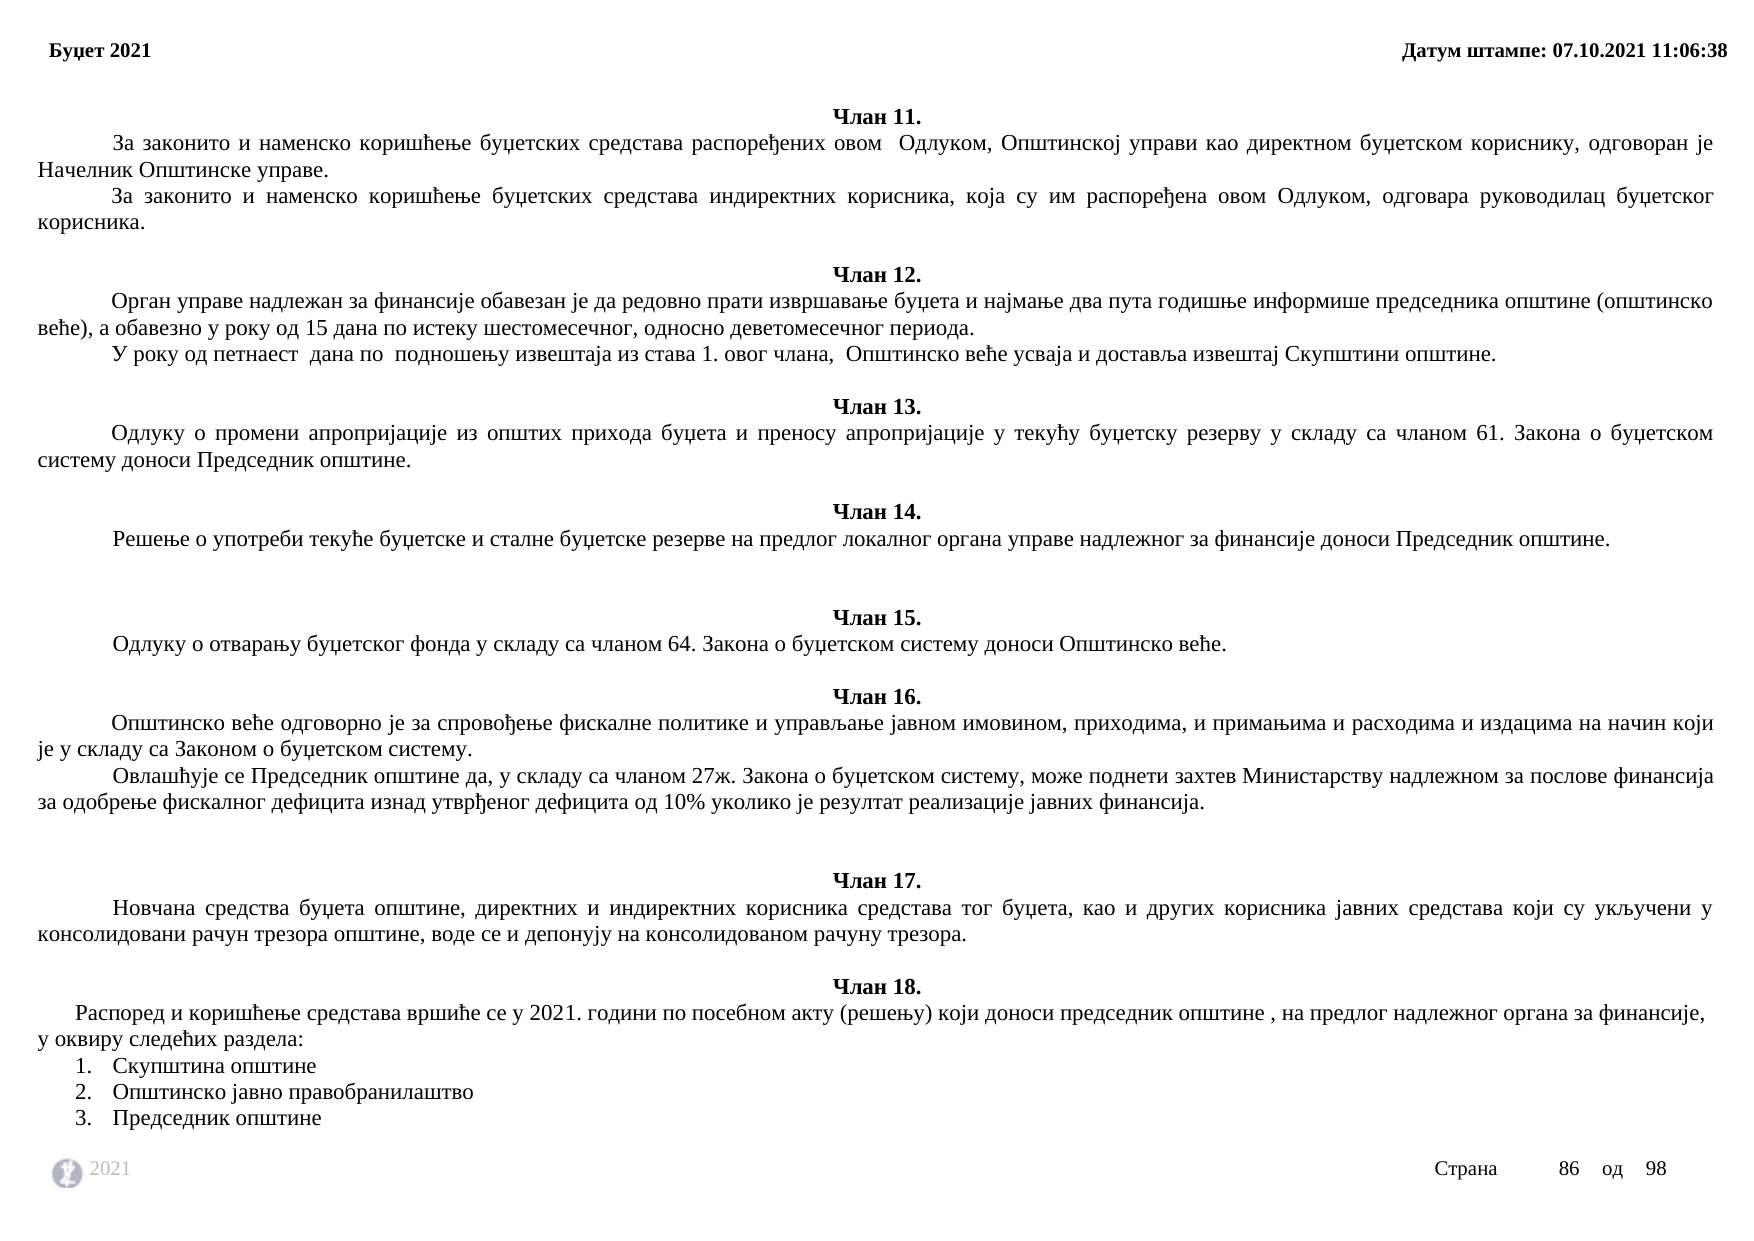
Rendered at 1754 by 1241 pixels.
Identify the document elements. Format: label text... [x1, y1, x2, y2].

text Одлуку о отварању буџетског фонда у складу са чланом 64. Закона о буџетском систему доноси Општинско веће. [37, 630, 1716, 656]
text Члан 14. [37, 498, 1716, 525]
text Решење о употреби текуће буџетске и сталне буџетске резерве на предлог локалног органа управе надлежног за финансије доноси Председник општине. [37, 525, 1716, 551]
text У року од петнаест дана по подношењу извештаја из става 1. овог члана, Општинско веће усваја и доставља извештај Скупштини општине. [37, 340, 1716, 367]
text Члан 18. [37, 973, 1716, 999]
text Члан 11. [37, 103, 1716, 129]
text За законито и наменско коришћење буџетских средстава распоређених овом Одлуком, Општинској управи као директном буџетском кориснику, одговоран је Начелник Општинске управе. [37, 129, 1716, 182]
text Распоред и коришћење средстава вршиће се у 2021. години по посебном акту (решењу) који доноси председник општине , на предлог надлежног органа за финансије, у оквиру следећих раздела: [37, 999, 1716, 1052]
text Члан 16. [37, 683, 1716, 709]
text Орган управе надлежан за финансије обавезан је да редовно прати извршавање буџета и најмање два пута годишње информише председника општине (општинско веће), а обавезно у року од 15 дана по истеку шестомесечног, односно деветомесечног периода. [37, 287, 1716, 340]
text Општинско веће одговорно је за спровођење фискалне политике и управљање јавном имовином, приходима, и примањима и расходима и издацима на начин који је у складу са Законом о буџетском систему. [37, 709, 1716, 762]
text Члан 12. [37, 261, 1716, 287]
text Члан 13. [37, 393, 1716, 419]
text Члан 15. [37, 604, 1716, 630]
text Одлуку о промени апропријације из општих прихода буџета и преносу апропријације у текућу буџетску резерву у складу са чланом 61. Закона о буџетском систему доноси Председник општине. [37, 419, 1716, 472]
picture [48, 1155, 87, 1188]
list Општинско јавно правобранилаштво [75, 1078, 1716, 1104]
list Председник општине [75, 1104, 1716, 1131]
list Скупштина општине [75, 1052, 1716, 1078]
text Члан 17. [37, 867, 1716, 894]
text Овлашћује се Председник општине да, у складу са чланом 27ж. Закона о буџетском систему, може поднети захтев Министарству надлежном за послове финансија за одобрење фискалног дефицита изнад утврђеног дефицита од 10% уколико је резултат реализације јавних финансија. [37, 762, 1716, 814]
text За законито и наменско коришћење буџетских средстава индиректних корисника, која су им распоређена овом Одлуком, одговара руководилац буџетског корисника. [37, 182, 1716, 235]
text Новчана средства буџета општине, директних и индиректних корисника средстава тог буџета, као и других корисника јавних средстава који су укључени у консолидовани рачун трезора општине, воде се и депонују на консолидованом рачуну трезора. [37, 894, 1716, 946]
